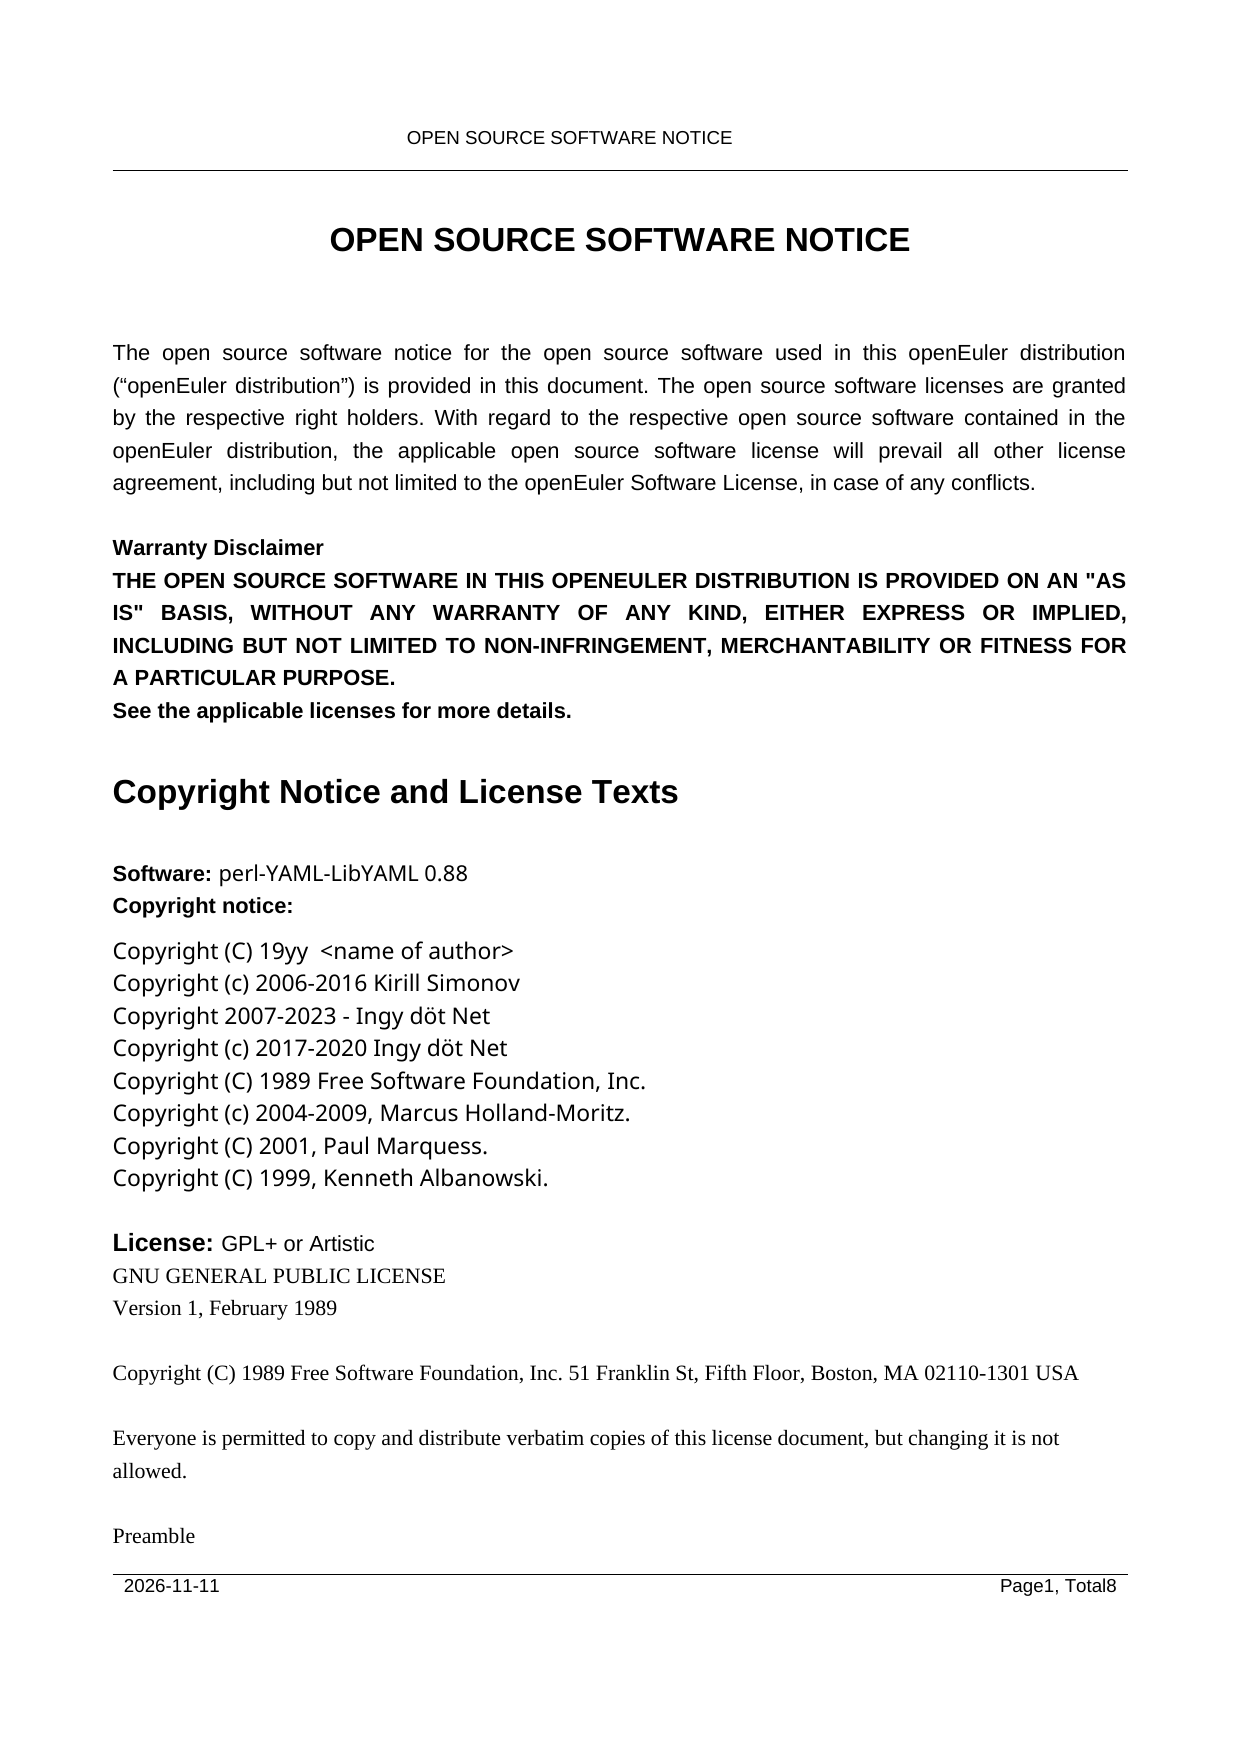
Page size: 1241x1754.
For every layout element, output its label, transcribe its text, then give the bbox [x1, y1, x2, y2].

text Copyright (C) 19yy <name of author> Copyright (c) 2006-2016 Kirill Simonov Copyright 2007-2023 - Ingy döt Net Copyright (c) 2017-2020 Ingy döt Net Copyright (C) 1989 Free Software Foundation, Inc. Copyright (c) 2004-2009, Marcus Holland-Moritz. Copyright (C) 2001, Paul Marquess. Copyright (C) 1999, Kenneth Albanowski. [112, 934, 1128, 1226]
title Software: perl-YAML-LibYAML 0.88 [112, 856, 1128, 889]
text The open source software notice for the open source software used in this openEuler distribution (“openEuler distribution”) is provided in this document. The open source software licenses are granted by the respective right holders. With regard to the respective open source software contained in the openEuler distribution, the applicable open source software license will prevail all other license agreement, including but not limited to the openEuler Software License, in case of any conflicts. [112, 336, 1128, 499]
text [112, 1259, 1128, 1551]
text THE OPEN SOURCE SOFTWARE IN THIS OPENEULER DISTRIBUTION IS PROVIDED ON AN "AS IS" BASIS, WITHOUT ANY WARRANTY OF ANY KIND, EITHER EXPRESS OR IMPLIED, INCLUDING BUT NOT LIMITED TO NON-INFRINGEMENT, MERCHANTABILITY OR FITNESS FOR A PARTICULAR PURPOSE. See the applicable licenses for more details. [112, 564, 1128, 726]
text Copyright notice: [112, 889, 1128, 921]
text OPEN SOURCE SOFTWARE NOTICE [112, 206, 1128, 271]
text License: GPL+ or Artistic [112, 1226, 1128, 1259]
text Copyright Notice and License Texts [112, 759, 1128, 824]
text Warranty Disclaimer [112, 531, 1128, 564]
